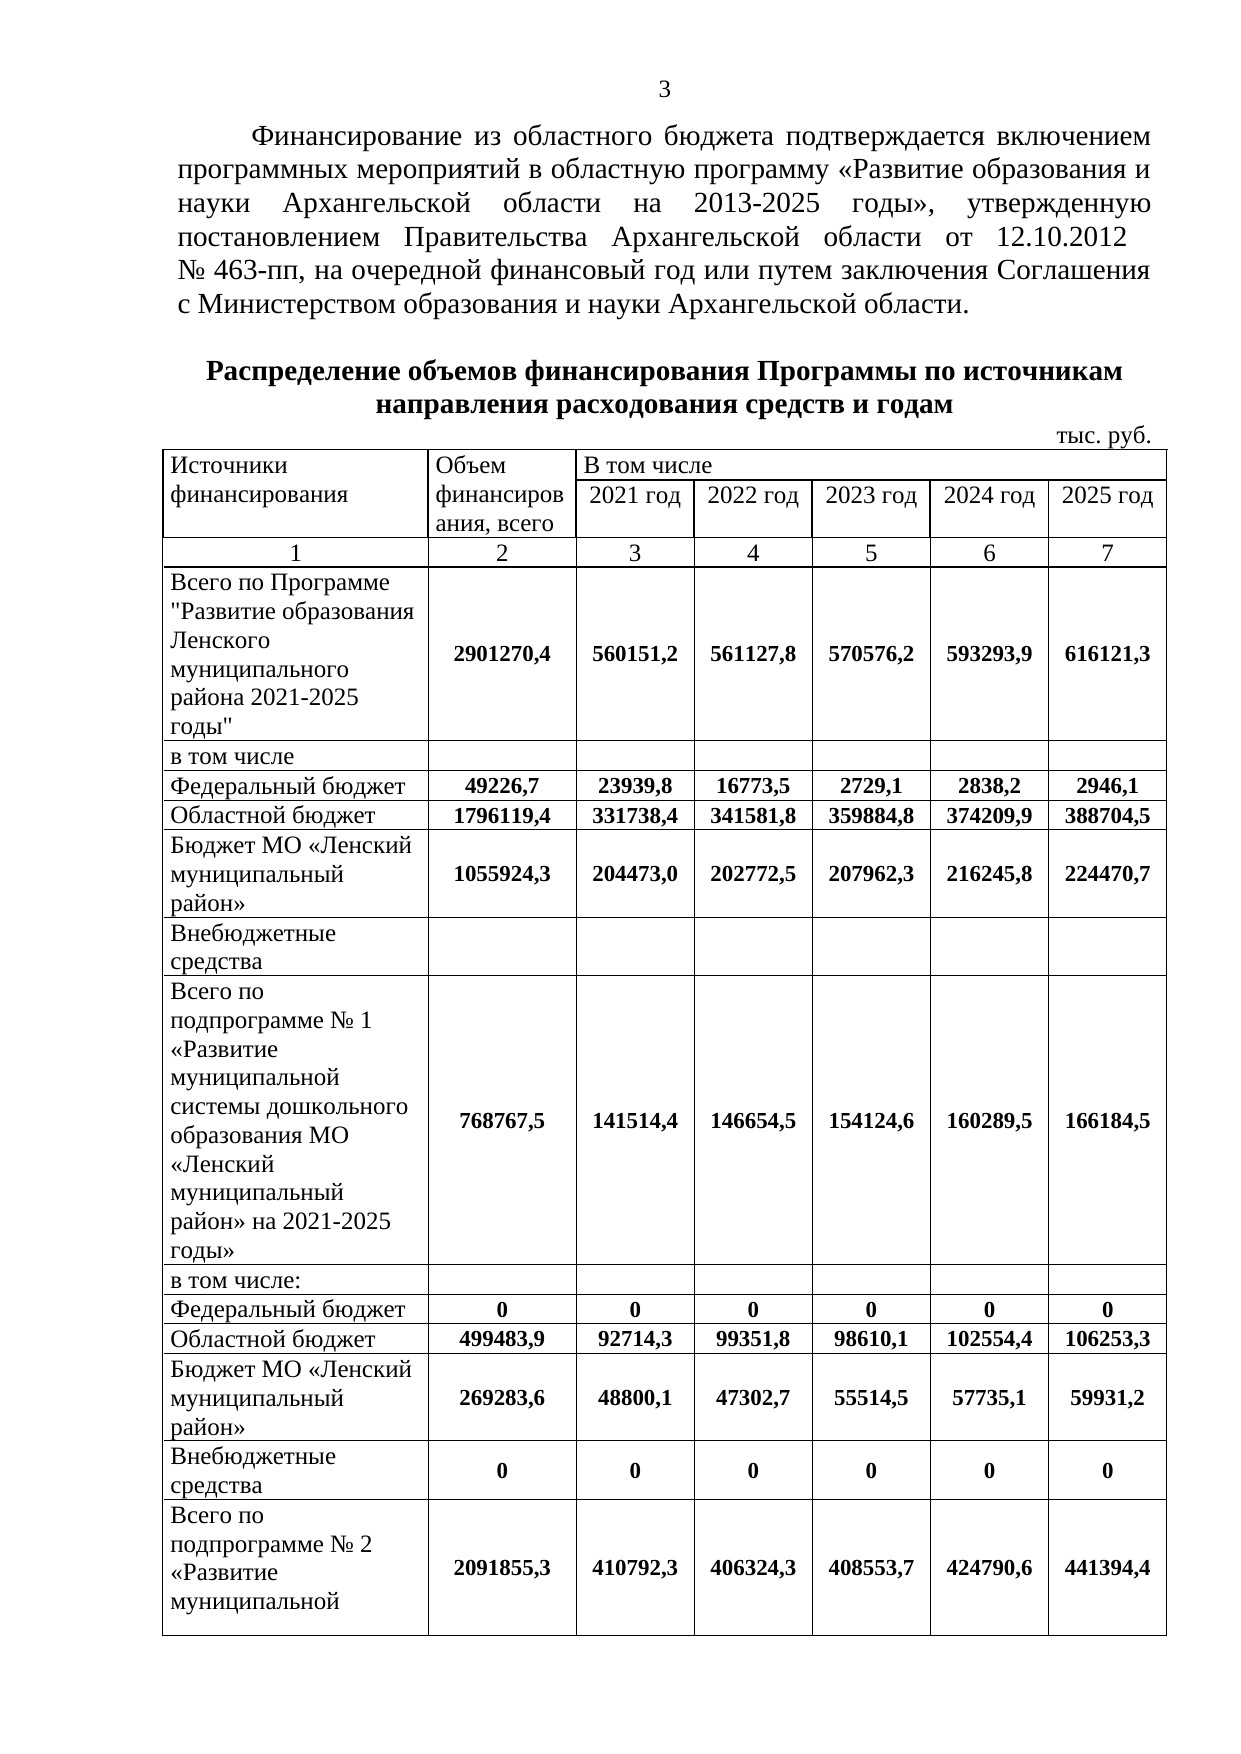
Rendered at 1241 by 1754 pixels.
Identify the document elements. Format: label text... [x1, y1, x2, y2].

table_cell Федеральный бюджет [163, 771, 428, 799]
table_cell 2023 год [813, 481, 929, 537]
table_cell 1796119,4 [429, 801, 576, 829]
table_cell 359884,8 [813, 801, 930, 829]
table_cell 0 [931, 1441, 1048, 1499]
table_header Источники финансирования [164, 450, 427, 537]
table_cell 269283,6 [429, 1354, 576, 1440]
table_cell [813, 741, 930, 770]
table_cell 0 [695, 1295, 812, 1323]
text тыс. руб. [177, 420, 1152, 449]
table_cell [429, 741, 576, 770]
table_cell 202772,5 [695, 830, 812, 917]
table_cell Федеральный бюджет [163, 1295, 428, 1323]
table_cell [577, 918, 694, 975]
table_cell 98610,1 [813, 1324, 930, 1353]
table_header В том числе [577, 450, 1166, 479]
table_cell 0 [931, 1295, 1048, 1323]
table_cell [577, 741, 694, 770]
table_cell 5 [813, 538, 930, 566]
table_cell 0 [1049, 1441, 1166, 1499]
table_cell 224470,7 [1049, 830, 1166, 917]
table_cell Всего по Программе "Развитие образования Ленского муниципального района 2021-2025 годы" [163, 567, 428, 740]
table_cell 6 [931, 538, 1048, 566]
table_cell 55514,5 [813, 1354, 930, 1440]
table_cell 2946,1 [1049, 771, 1166, 799]
table_cell [931, 1265, 1048, 1293]
text Финансирование из областного бюджета подтверждается включением программных мероприятий в областную программу «Развитие образования и науки Архангельской области на 2013-2025 годы», утвержденную постановлением Правительства Архангельской области от 12.10.2012 № 463-пп, на очередной финансовый год или путем заключения Соглашения с Министерством образования и науки Архангельской области. [177, 118, 1152, 319]
table_cell 23939,8 [577, 771, 694, 799]
table_cell 16773,5 [695, 771, 812, 799]
table_cell 768767,5 [429, 976, 576, 1264]
table_cell 1055924,3 [429, 830, 576, 917]
table_cell [813, 1265, 930, 1293]
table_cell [163, 1500, 428, 1635]
table_cell 204473,0 [577, 830, 694, 917]
table_header Объем финансирования, всего [429, 450, 575, 537]
table_cell 216245,8 [931, 830, 1048, 917]
table_cell 0 [429, 1441, 576, 1499]
table_cell 57735,1 [931, 1354, 1048, 1440]
table_cell 441394,4 [1049, 1500, 1166, 1635]
table_cell [931, 918, 1048, 975]
table_cell 0 [813, 1295, 930, 1323]
table_cell 0 [429, 1295, 576, 1323]
table_cell [931, 741, 1048, 770]
table_cell 166184,5 [1049, 976, 1166, 1264]
table_cell Внебюджетные средства [163, 918, 428, 975]
table_cell 374209,9 [931, 801, 1048, 829]
table_cell 2729,1 [813, 771, 930, 799]
table_cell 560151,2 [577, 568, 694, 740]
table_cell 2091855,3 [429, 1500, 576, 1635]
table_cell 561127,8 [695, 568, 812, 740]
table_cell [813, 918, 930, 975]
table_cell в том числе [163, 741, 428, 770]
table_cell 146654,5 [695, 976, 812, 1264]
table_cell 424790,6 [931, 1500, 1048, 1635]
table_cell Бюджет МО «Ленский муниципальный район» [163, 1354, 428, 1440]
table_cell 616121,3 [1049, 568, 1166, 740]
table_cell 102554,4 [931, 1324, 1048, 1353]
table_cell 99351,8 [695, 1324, 812, 1353]
table_cell 0 [577, 1441, 694, 1499]
table_cell [695, 741, 812, 770]
table_cell 408553,7 [813, 1500, 930, 1635]
table_cell 0 [1049, 1295, 1166, 1323]
table_cell [577, 1265, 694, 1293]
table_cell [429, 1265, 576, 1293]
table_cell 4 [695, 538, 812, 566]
table_cell 1 [163, 538, 428, 566]
table_cell [429, 918, 576, 975]
table_cell 141514,4 [577, 976, 694, 1264]
table_cell [1049, 741, 1166, 770]
table_cell Внебюджетные средства [163, 1441, 428, 1499]
table_cell 59931,2 [1049, 1354, 1166, 1440]
table_cell 388704,5 [1049, 801, 1166, 829]
table_cell 0 [695, 1441, 812, 1499]
table_cell 7 [1049, 538, 1166, 566]
table_cell [1049, 1265, 1166, 1293]
table_cell 49226,7 [429, 771, 576, 799]
table_cell [695, 918, 812, 975]
table_cell 48800,1 [577, 1354, 694, 1440]
table_cell 570576,2 [813, 568, 930, 740]
table_cell 331738,4 [577, 801, 694, 829]
table_cell 0 [813, 1441, 930, 1499]
table_cell 2024 год [931, 481, 1048, 537]
table_cell 2025 год [1049, 481, 1166, 537]
table_cell 160289,5 [931, 976, 1048, 1264]
table_cell [695, 1265, 812, 1293]
table_cell 207962,3 [813, 830, 930, 917]
table_cell Областной бюджет [163, 1324, 428, 1353]
table_cell Всего по подпрограмме № 1 «Развитие муниципальной системы дошкольного образования МО «Ленский муниципальный район» на 2021-2025 годы» [163, 976, 428, 1264]
table_cell 154124,6 [813, 976, 930, 1264]
table_cell 92714,3 [577, 1324, 694, 1353]
table_cell [1049, 918, 1166, 975]
table_cell 3 [577, 538, 694, 566]
table_cell 0 [577, 1295, 694, 1323]
table_cell 499483,9 [429, 1324, 576, 1353]
table_cell 2838,2 [931, 771, 1048, 799]
text Распределение объемов финансирования Программы по источникам направления расходования средств и годам [177, 353, 1152, 420]
table_cell 341581,8 [695, 801, 812, 829]
table_cell Бюджет МО «Ленский муниципальный район» [163, 830, 428, 917]
table_cell 593293,9 [931, 568, 1048, 740]
table_cell Областной бюджет [163, 801, 428, 829]
table_cell 2901270,4 [429, 568, 576, 740]
table_cell 2022 год [695, 481, 811, 537]
table_cell 47302,7 [695, 1354, 812, 1440]
table_cell 2 [429, 538, 576, 566]
table_cell 406324,3 [695, 1500, 812, 1635]
table_cell 410792,3 [577, 1500, 694, 1635]
table_cell в том числе: [163, 1265, 428, 1293]
table_cell 106253,3 [1049, 1324, 1166, 1353]
table_cell 2021 год [577, 481, 693, 537]
